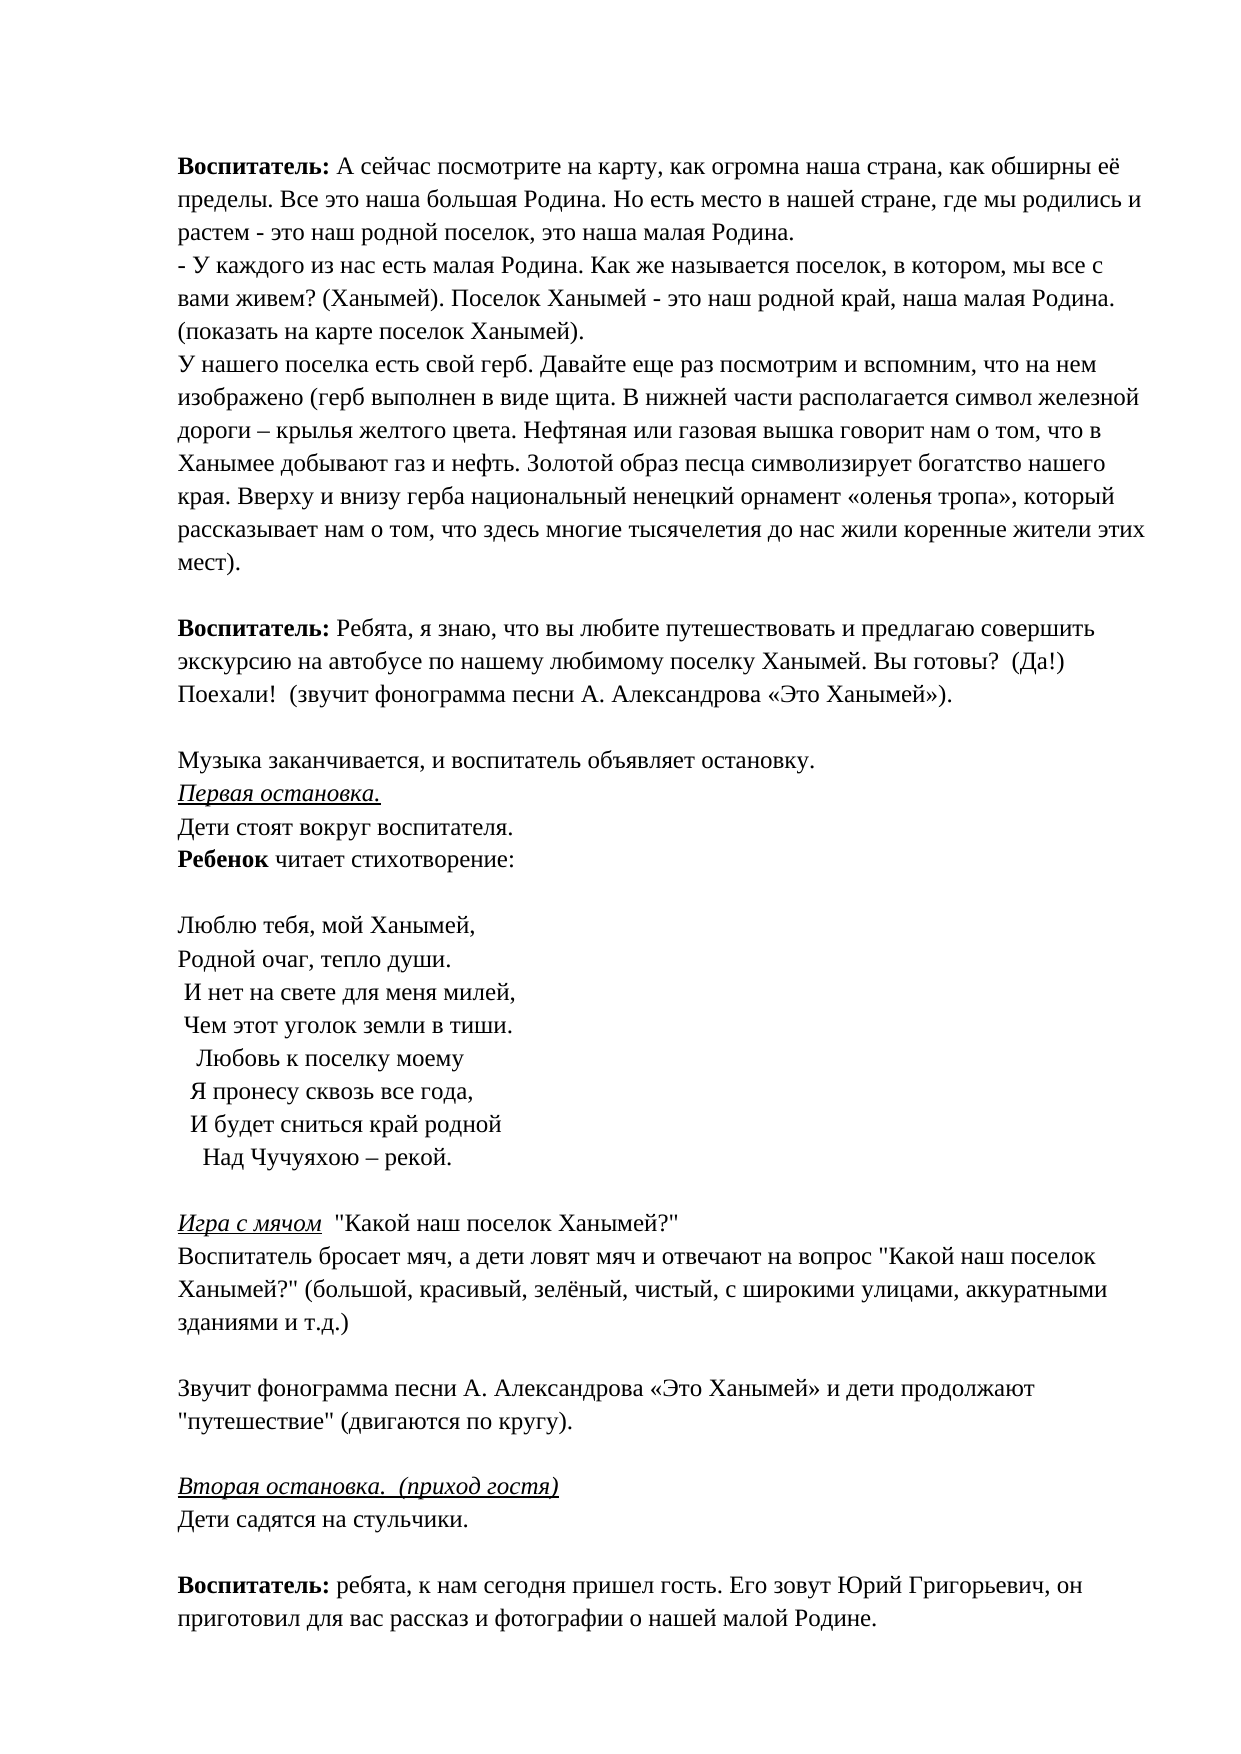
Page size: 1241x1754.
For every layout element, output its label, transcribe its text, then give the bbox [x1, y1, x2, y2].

text Любовь к поселку моему [177, 1043, 1152, 1071]
text Дети садятся на стульчики. [177, 1504, 1152, 1533]
text Над Чучуяхою – рекой. [177, 1142, 1152, 1171]
text Чем этот уголок земли в тиши. [177, 1010, 1152, 1038]
text Воспитатель: ребята, к нам сегодня пришел гость. Его зовут Юрий Григорьевич, он приготовил для вас рассказ и фотографии о нашей малой Родине. [177, 1570, 1152, 1632]
text Ребенок читает стихотворение: [177, 844, 1152, 873]
text Воспитатель: А сейчас посмотрите на карту, как огромна наша страна, как обширны её пределы. Все это наша большая Родина. Но есть место в нашей стране, где мы родились и растем - это наш родной поселок, это наша малая Родина. [177, 151, 1152, 246]
text Дети стоят вокруг воспитателя. [177, 812, 1152, 840]
text Звучит фонограмма песни А. Александрова «Это Ханымей» и дети продолжают "путешествие" (двигаются по кругу). [177, 1373, 1152, 1435]
text И нет на свете для меня милей, [177, 977, 1152, 1005]
text Воспитатель: Ребята, я знаю, что вы любите путешествовать и предлагаю совершить экскурсию на автобусе по нашему любимому поселку Ханымей. Вы готовы? (Да!) Поехали! (звучит фонограмма песни А. Александрова «Это Ханымей»). [177, 613, 1152, 708]
text У нашего поселка есть свой герб. Давайте еще раз посмотрим и вспомним, что на нем изображено (герб выполнен в виде щита. В нижней части располагается символ железной дороги – крылья желтого цвета. Нефтяная или газовая вышка говорит нам о том, что в Ханымее добывают газ и нефть. Золотой образ песца символизирует богатство нашего края. Вверху и внизу герба национальный ненецкий орнамент «оленья тропа», который рассказывает нам о том, что здесь многие тысячелетия до нас жили коренные жители этих мест). [177, 349, 1152, 576]
text Я пронесу сквозь все года, [177, 1076, 1152, 1104]
text Родной очаг, тепло души. [177, 944, 1152, 972]
text Вторая остановка. (приход гостя) [177, 1471, 1152, 1500]
text Люблю тебя, мой Ханымей, [177, 911, 1152, 939]
text Первая остановка. [177, 778, 1152, 807]
text Воспитатель бросает мяч, а дети ловят мяч и отвечают на вопрос "Какой наш поселок Ханымей?" (большой, красивый, зелёный, чистый, с широкими улицами, аккуратными зданиями и т.д.) [177, 1241, 1152, 1336]
text Игра с мячом "Какой наш поселок Ханымей?" [177, 1208, 1152, 1237]
text Музыка заканчивается, и воспитатель объявляет остановку. [177, 746, 1152, 774]
text И будет сниться край родной [177, 1109, 1152, 1137]
text - У каждого из нас есть малая Родина. Как же называется поселок, в котором, мы все с вами живем? (Ханымей). Поселок Ханымей - это наш родной край, наша малая Родина. (показать на карте поселок Ханымей). [177, 250, 1152, 345]
